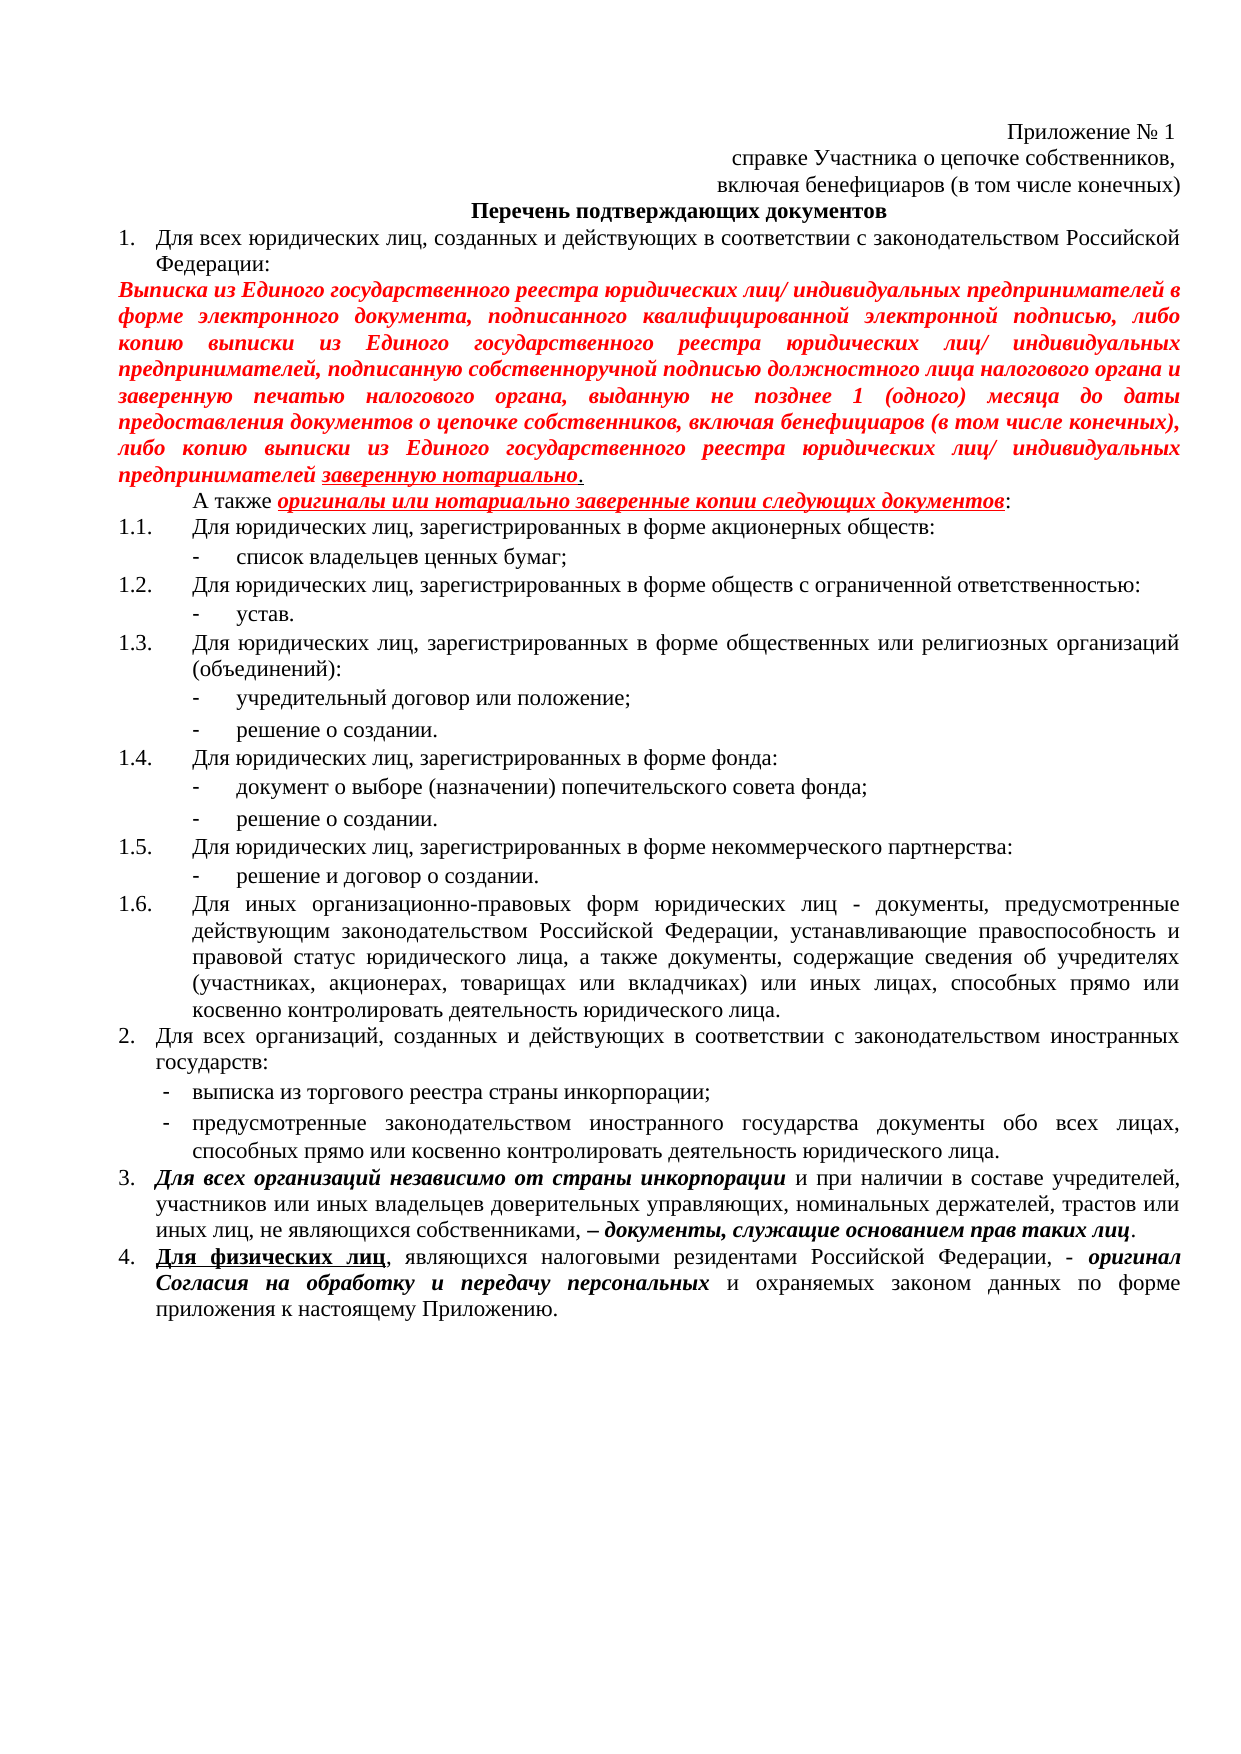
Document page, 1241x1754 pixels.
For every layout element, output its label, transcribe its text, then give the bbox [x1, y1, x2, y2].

list Для юридических лиц, зарегистрированных в форме фонда: [118, 744, 1181, 770]
text Приложение № 1 справке Участника о цепочке собственников, включая бенефициаров (в том числе конечных) [118, 118, 1181, 197]
text А также оригиналы или нотариально заверенные копии следующих документов: [192, 487, 1181, 513]
list выписка из торгового реестра страны инкорпорации; [162, 1075, 1181, 1106]
list Для всех организаций независимо от страны инкорпорации и при наличии в составе учредителей, участников или иных владельцев доверительных управляющих, номинальных держателей, трастов или иных лиц, не являющихся собственниками, – документы, служащие основанием прав таких лиц. [118, 1164, 1181, 1243]
list решение о создании. [192, 713, 1181, 744]
list Для юридических лиц, зарегистрированных в форме некоммерческого партнерства: [118, 833, 1181, 859]
list Для юридических лиц, зарегистрированных в форме акционерных обществ: [118, 513, 1181, 540]
list Для всех организаций, созданных и действующих в соответствии с законодательством иностранных государств: [118, 1022, 1181, 1075]
list документ о выборе (назначении) попечительского совета фонда; [192, 770, 1181, 801]
list учредительный договор или положение; [192, 681, 1181, 713]
list список владельцев ценных бумаг; [192, 540, 1181, 571]
text Перечень подтверждающих документов [118, 197, 1181, 223]
text Выписка из Единого государственного реестра юридических лиц/ индивидуальных предпринимателей в форме электронного документа, подписанного квалифицированной электронной подписью, либо копию выписки из Единого государственного реестра юридических лиц/ индивидуальных предпринимателей, подписанную собственноручной подписью должностного лица налогового органа и заверенную печатью налогового органа, выданную не позднее 1 (одного) месяца до даты предоставления документов о цепочке собственников, включая бенефициаров (в том числе конечных), либо копию выписки из Единого государственного реестра юридических лиц/ индивидуальных предпринимателей заверенную нотариально. [118, 276, 1181, 487]
list Для всех юридических лиц, созданных и действующих в соответствии с законодательством Российской Федерации: [118, 223, 1181, 276]
list решение и договор о создании. [192, 859, 1181, 890]
list Для физических лиц, являющихся налоговыми резидентами Российской Федерации, - оригинал Согласия на обработку и передачу персональных и охраняемых законом данных по форме приложения к настоящему Приложению. [118, 1243, 1181, 1322]
list устав. [192, 597, 1181, 629]
list предусмотренные законодательством иностранного государства документы обо всех лицах, способных прямо или косвенно контролировать деятельность юридического лица. [162, 1106, 1181, 1164]
list Для юридических лиц, зарегистрированных в форме обществ с ограниченной ответственностью: [118, 571, 1181, 597]
list Для иных организационно-правовых форм юридических лиц - документы, предусмотренные действующим законодательством Российской Федерации, устанавливающие правоспособность и правовой статус юридического лица, а также документы, содержащие сведения об учредителях (участниках, акционерах, товарищах или вкладчиках) или иных лицах, способных прямо или косвенно контролировать деятельность юридического лица. [118, 890, 1181, 1022]
list Для юридических лиц, зарегистрированных в форме общественных или религиозных организаций (объединений): [118, 629, 1181, 681]
list решение о создании. [192, 801, 1181, 833]
